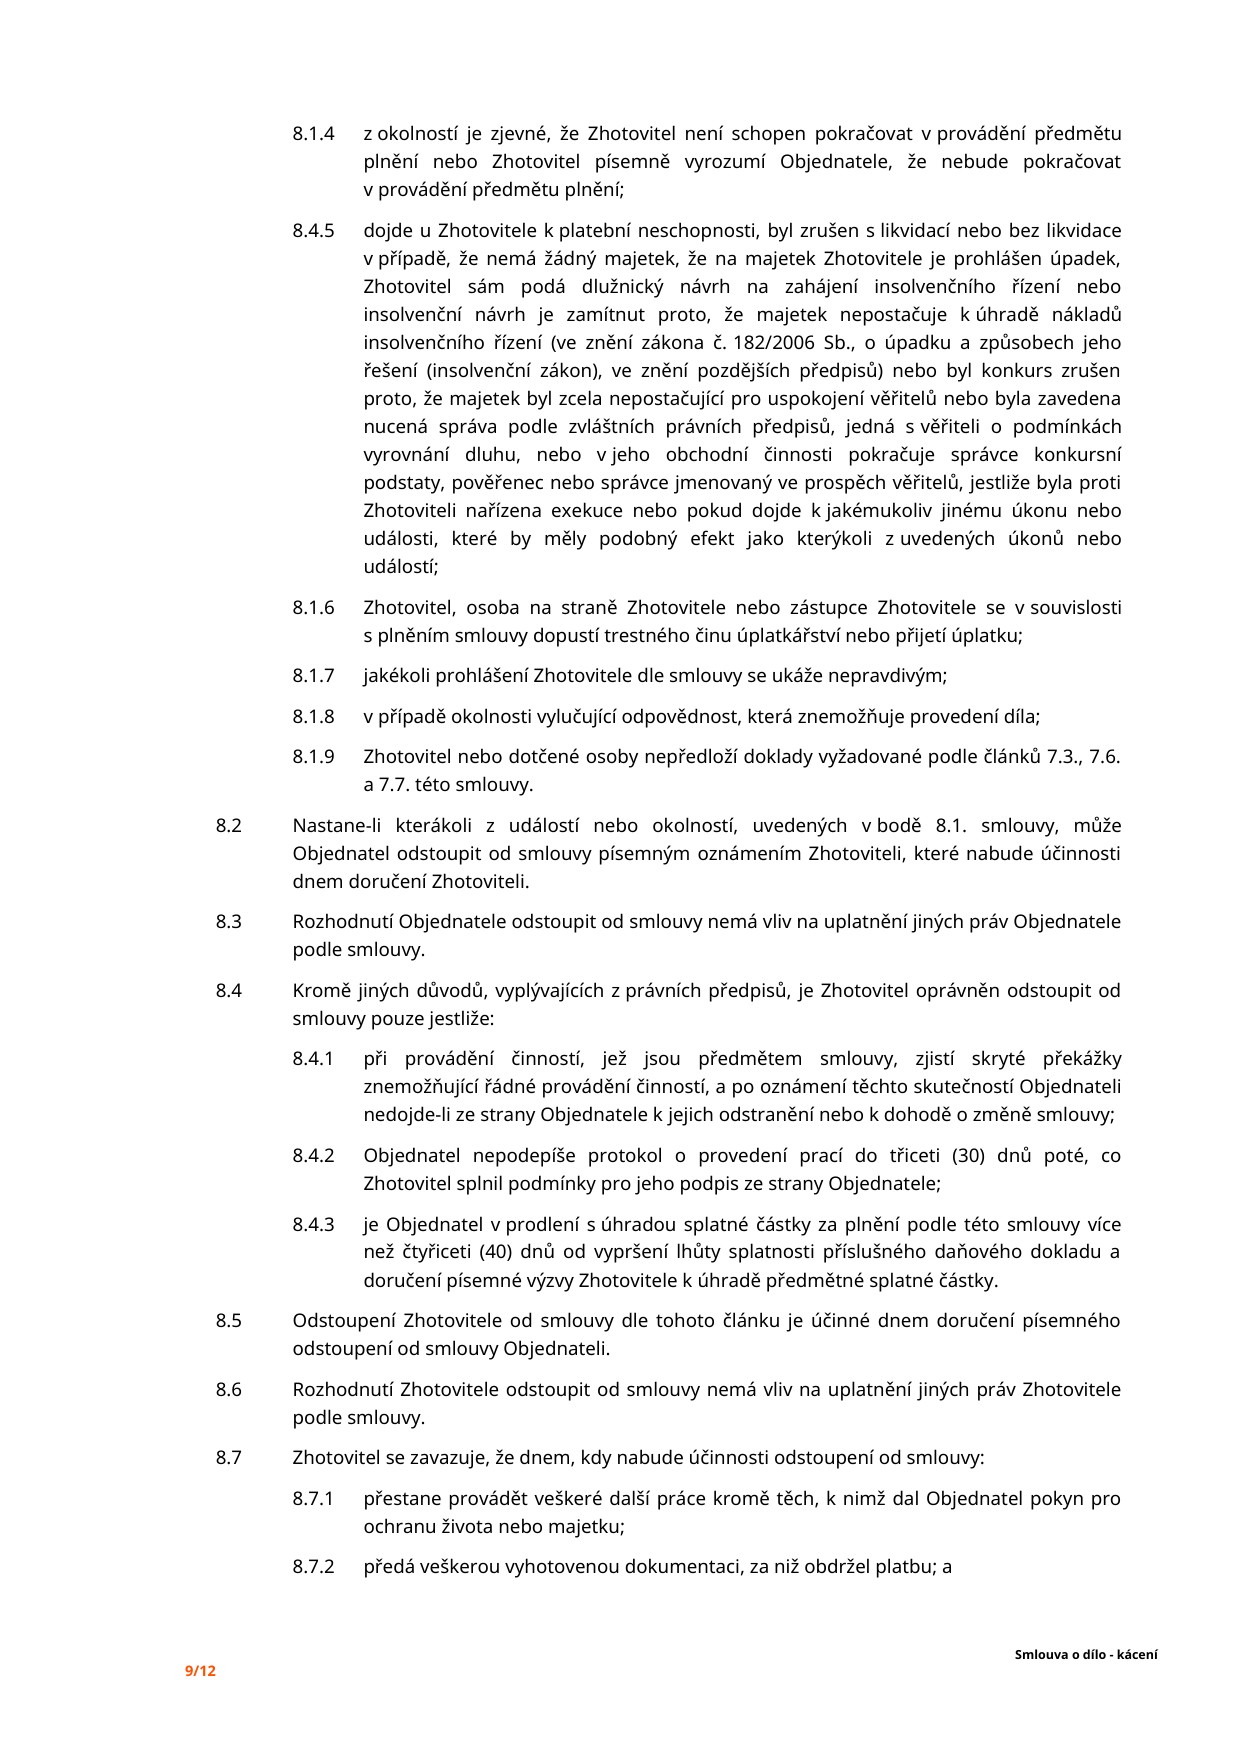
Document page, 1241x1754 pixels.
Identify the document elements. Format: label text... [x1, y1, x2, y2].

list 8.7.2 předá veškerou vyhotovenou dokumentaci, za niž obdržel platbu; a [292, 1553, 1122, 1579]
text Rozhodnutí Objednatele odstoupit od smlouvy nemá vliv na uplatnění jiných práv Objednatele podle smlouvy. [216, 909, 1122, 962]
list 8.4.1 při provádění činností, jež jsou předmětem smlouvy, zjistí skryté překážky znemožňující řádné provádění činností, a po oznámení těchto skutečností Objednateli nedojde-li ze strany Objednatele k jejich odstranění nebo k dohodě o změně smlouvy; [292, 1046, 1122, 1127]
list 8.4.5 dojde u Zhotovitele k platební neschopnosti, byl zrušen s likvidací nebo bez likvidace v případě, že nemá žádný majetek, že na majetek Zhotovitele je prohlášen úpadek, Zhotovitel sám podá dlužnický návrh na zahájení insolvenčního řízení nebo insolvenční návrh je zamítnut proto, že majetek nepostačuje k úhradě nákladů insolvenčního řízení (ve znění zákona č. 182/2006 Sb., o úpadku a způsobech jeho řešení (insolvenční zákon), ve znění pozdějších předpisů) nebo byl konkurs zrušen proto, že majetek byl zcela nepostačující pro uspokojení věřitelů nebo byla zavedena nucená správa podle zvláštních právních předpisů, jedná s věřiteli o podmínkách vyrovnání dluhu, nebo v jeho obchodní činnosti pokračuje správce konkursní podstaty, pověřenec nebo správce jmenovaný ve prospěch věřitelů, jestliže byla proti Zhotoviteli nařízena exekuce nebo pokud dojde k jakémukoliv jinému úkonu nebo události, které by měly podobný efekt jako kterýkoli z uvedených úkonů nebo událostí; [292, 217, 1122, 579]
list 8.4.2 Objednatel nepodepíše protokol o provedení prací do třiceti (30) dnů poté, co Zhotovitel splnil podmínky pro jeho podpis ze strany Objednatele; [292, 1142, 1122, 1196]
list 8.1.8 v případě okolnosti vylučující odpovědnost, která znemožňuje provedení díla; [292, 703, 1122, 728]
list 8.1.6 Zhotovitel, osoba na straně Zhotovitele nebo zástupce Zhotovitele se v souvislosti s plněním smlouvy dopustí trestného činu úplatkářství nebo přijetí úplatku; [292, 594, 1122, 647]
list 8.1.4 z okolností je zjevné, že Zhotovitel není schopen pokračovat v provádění předmětu plnění nebo Zhotovitel písemně vyrozumí Objednatele, že nebude pokračovat v provádění předmětu plnění; [292, 121, 1122, 202]
list 8.1.9 Zhotovitel nebo dotčené osoby nepředloží doklady vyžadované podle článků 7.3., 7.6. a 7.7. této smlouvy. [292, 743, 1122, 797]
text Kromě jiných důvodů, vyplývajících z právních předpisů, je Zhotovitel oprávněn odstoupit od smlouvy pouze jestliže: [216, 977, 1122, 1031]
text Odstoupení Zhotovitele od smlouvy dle tohoto článku je účinné dnem doručení písemného odstoupení od smlouvy Objednateli. [216, 1307, 1122, 1361]
list 8.7.1 přestane provádět veškeré další práce kromě těch, k nimž dal Objednatel pokyn pro ochranu života nebo majetku; [292, 1485, 1122, 1538]
text Rozhodnutí Zhotovitele odstoupit od smlouvy nemá vliv na uplatnění jiných práv Zhotovitele podle smlouvy. [216, 1376, 1122, 1429]
list 8.1.7 jakékoli prohlášení Zhotovitele dle smlouvy se ukáže nepravdivým; [292, 662, 1122, 688]
text Zhotovitel se zavazuje, že dnem, kdy nabude účinnosti odstoupení od smlouvy: [216, 1444, 1122, 1470]
list 8.4.3 je Objednatel v prodlení s úhradou splatné částky za plnění podle této smlouvy více než čtyřiceti (40) dnů od vypršení lhůty splatnosti příslušného daňového dokladu a doručení písemné výzvy Zhotovitele k úhradě předmětné splatné částky. [292, 1211, 1122, 1292]
text Nastane-li kterákoli z událostí nebo okolností, uvedených v bodě 8.1. smlouvy, může Objednatel odstoupit od smlouvy písemným oznámením Zhotoviteli, které nabude účinnosti dnem doručení Zhotoviteli. [216, 812, 1122, 894]
